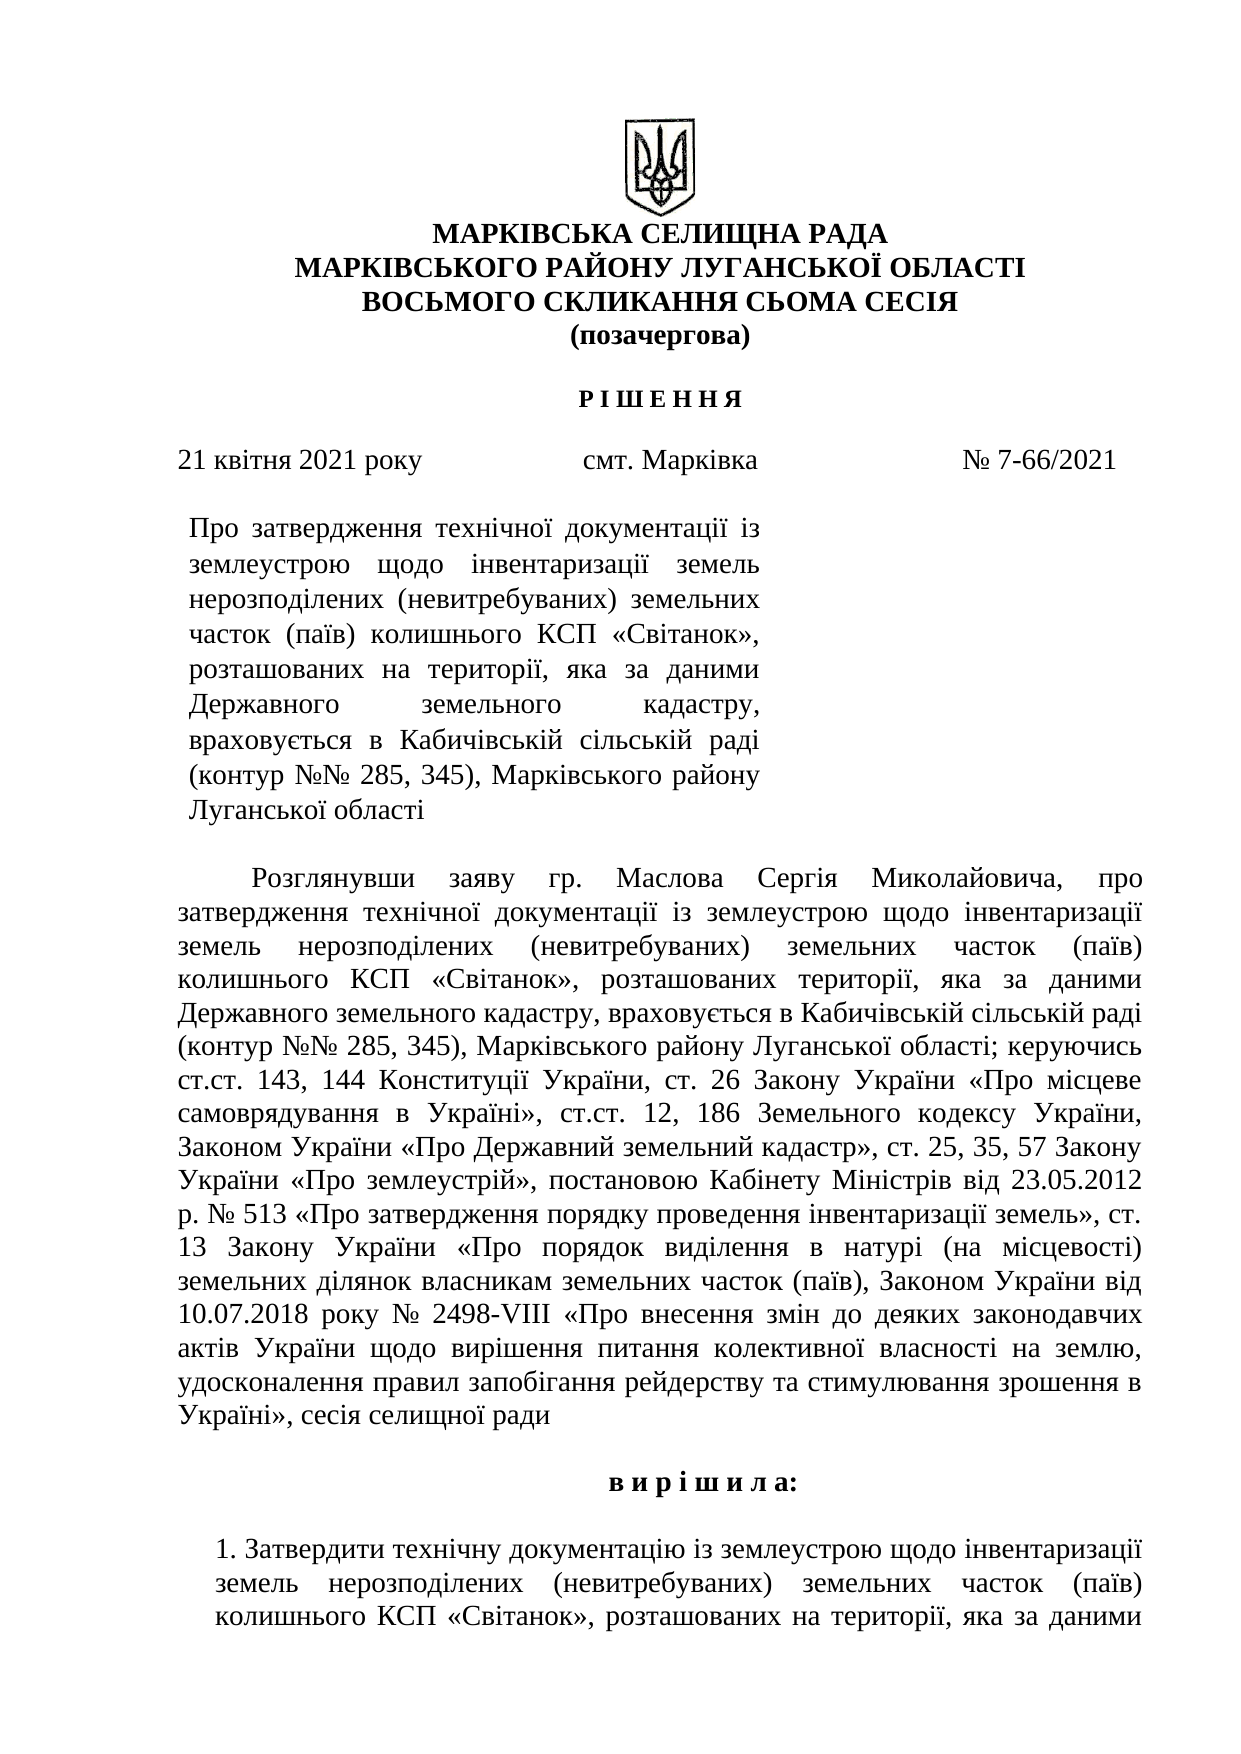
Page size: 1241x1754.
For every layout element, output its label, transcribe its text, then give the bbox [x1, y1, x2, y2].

text Р І Ш Е Н Н Я [177, 384, 1143, 413]
text (позачергова) [177, 317, 1143, 351]
text ВОСЬМОГО СКЛИКАННЯ СЬОМА СЕСІЯ [177, 284, 1143, 317]
picture [625, 118, 696, 217]
text 21 квітня 2021 року смт. Марківка № 7-66/2021 [177, 442, 1152, 475]
text Розглянувши заяву гр. Маслова Сергія Миколайовича, про затвердження технічної документації із землеустрою щодо інвентаризації земель нерозподілених (невитребуваних) земельних часток (паїв) колишнього КСП «Світанок», розташованих території, яка за даними Державного земельного кадастру, враховується в Кабичівській сільській раді (контур №№ 285, 345), Марківського району Луганської області; керуючись ст.ст. 143, 144 Конституції України, ст. 26 Закону України «Про місцеве самоврядування в Україні», ст.ст. 12, 186 Земельного кодексу України, Законом України «Про Державний земельний кадастр», ст. 25, 35, 57 Закону України «Про землеустрій», постановою Кабінету Міністрів від 23.05.2012 р. № 513 «Про затвердження порядку проведення інвентаризації земель», ст. 13 Закону України «Про порядок виділення в натурі (на місцевості) земельних ділянок власникам земельних часток (паїв), Законом України від 10.07.2018 року № 2498-VIII «Про внесення змін до деяких законодавчих актів України щодо вирішення питання колективної власності на землю, удосконалення правил запобігання рейдерству та стимулювання зрошення в Україні», сесія селищної ради [177, 861, 1143, 1431]
text в и р і ш и л а: [177, 1464, 1143, 1498]
subtitle МАРКІВСЬКОГО РАЙОНУ ЛУГАНСЬКОЇ ОБЛАСТІ [177, 250, 1143, 284]
subtitle МАРКІВСЬКА СЕЛИЩНА РАДА [177, 217, 1143, 250]
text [215, 1531, 1143, 1632]
table_header Про затвердження технічної документації із землеустрою щодо інвентаризації земель нерозподілених (невитребуваних) земельних часток (паїв) колишнього КСП «Світанок», розташованих на території, яка за даними Державного земельного кадастру, враховується в Кабичівській сільській раді (контур №№ 285, 345), Марківського району Луганської області [177, 475, 780, 827]
